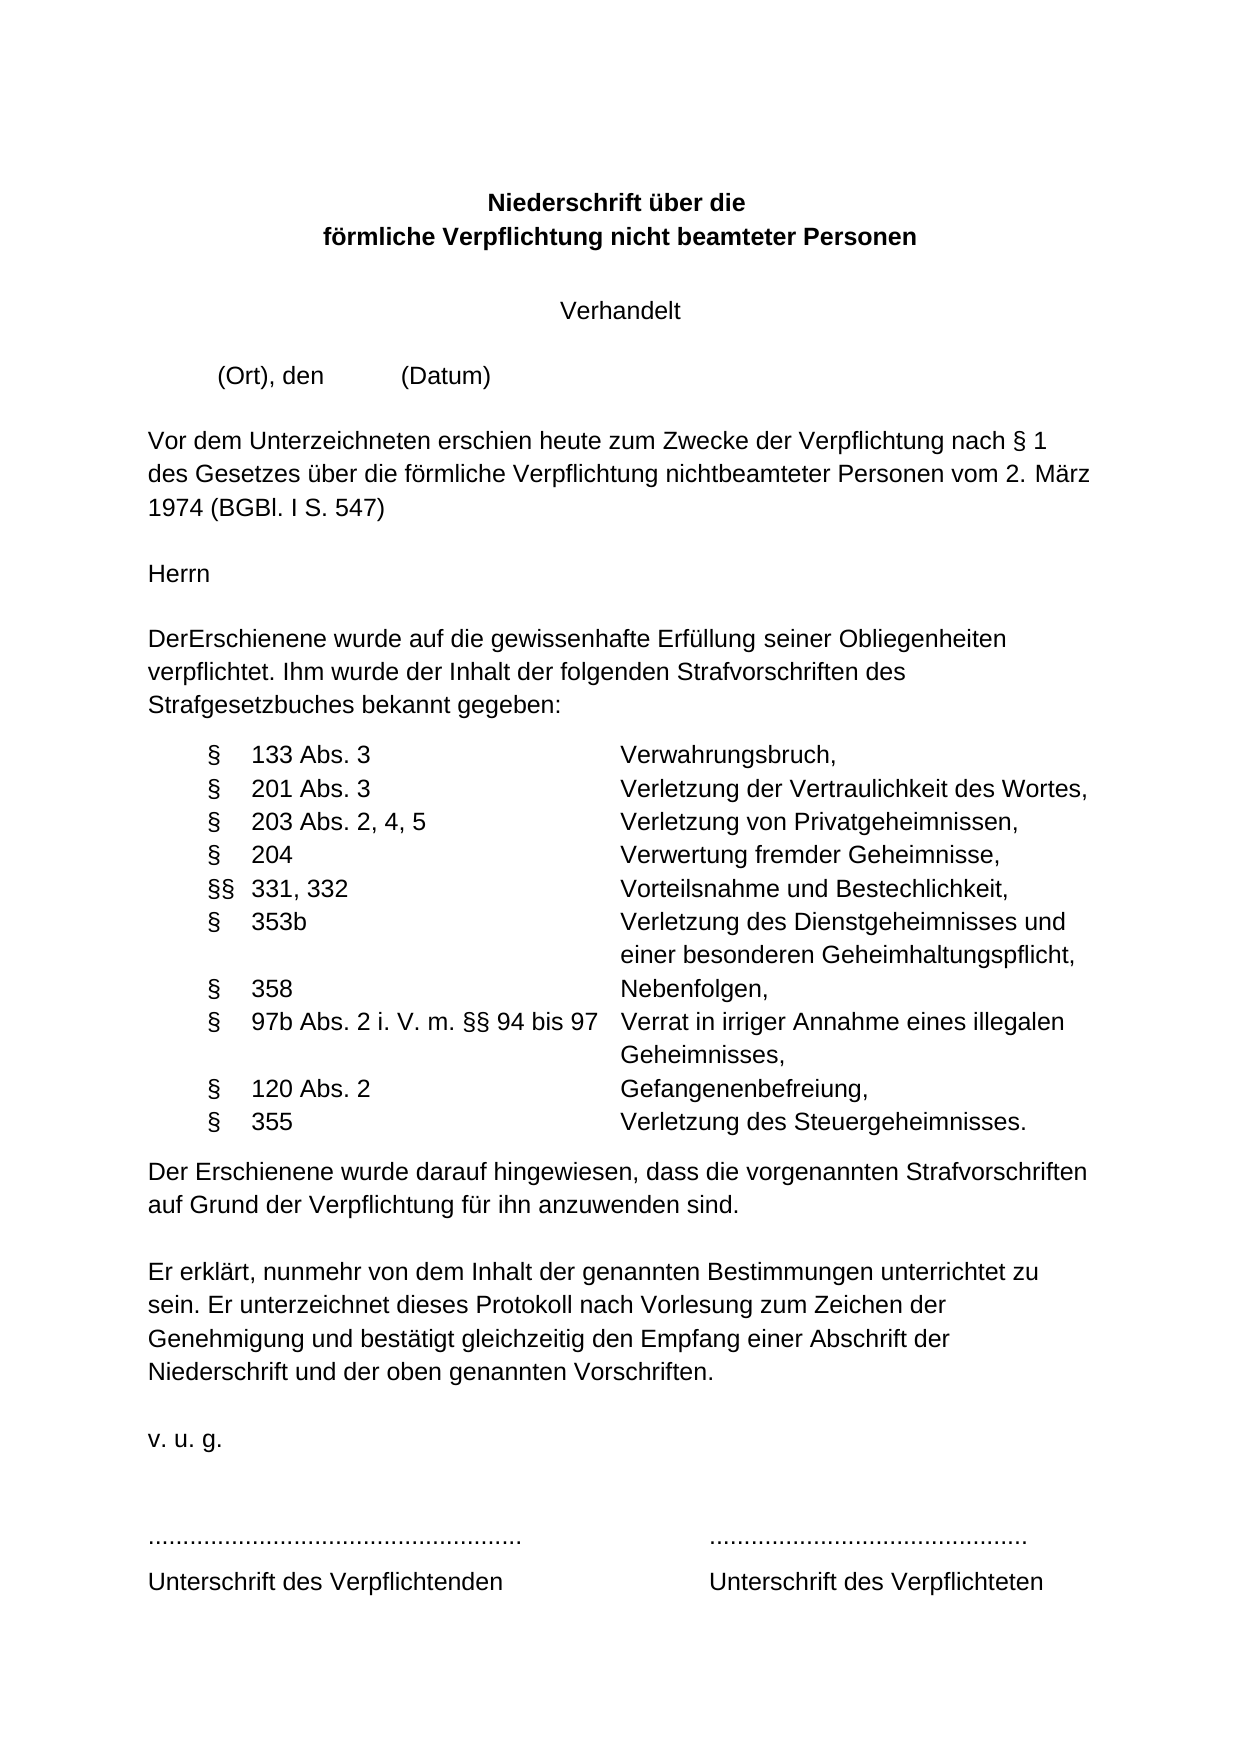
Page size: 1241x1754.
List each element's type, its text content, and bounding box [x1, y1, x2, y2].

text Vor dem Unterzeichneten erschien heute zum Zwecke der Verpflichtung nach § 1 des Gesetzes über die förmliche Verpflichtung nichtbeamteter Personen vom 2. März 1974 (BGBl. I S. 547) [148, 423, 1092, 523]
text § 355 Verletzung des Steuergeheimnisses. [207, 1104, 1092, 1137]
text § 97b Abs. 2 i. V. m. §§ 94 bis 97 Verrat in irriger Annahme eines illegalen [207, 1004, 1092, 1037]
text Unterschrift des Verpflichtenden Unterschrift des Verpflichteten [148, 1564, 1092, 1597]
text Geheimnisses, [207, 1037, 1092, 1071]
text Erschienene wurde darauf hingewiesen, dass die vorgenannten Strafvorschriften auf Grund der Verpflichtung für anzuwenden sind. [148, 1154, 1092, 1221]
text Erschienene wurde auf die gewissenhafte Erfüllung Obliegenheiten verpflichtet. wurde der Inhalt der folgenden Strafvorschriften des Strafgesetzbuches bekannt gegeben: [148, 621, 1092, 721]
text Niederschrift über die förmliche Verpflichtung nicht beamteter Personen [148, 185, 1092, 252]
text § 133 Abs. 3 Verwahrungsbruch, [207, 737, 1092, 771]
text (Ort), den (Datum) [148, 358, 1092, 389]
text §§ 331, 332 Vorteilsnahme und Bestechlichkeit, [207, 871, 1092, 904]
text ...................................................... .............................................. [148, 1521, 1092, 1549]
text § 203 Abs. 2, 4, 5 Verletzung von Privatgeheimnissen, [207, 804, 1092, 837]
text Verhandelt [148, 293, 1092, 325]
text § 353b Verletzung des Dienstgeheimnisses und [207, 904, 1092, 937]
text v. u. g. [148, 1421, 1092, 1454]
text § 120 Abs. 2 Gefangenenbefreiung, [207, 1071, 1092, 1104]
text § 201 Abs. 3 Verletzung der Vertraulichkeit des Wortes, [207, 771, 1092, 804]
text erklärt, nunmehr von dem Inhalt der genannten Bestimmungen unterrichtet zu sein. unterzeichnet dieses Protokoll nach Vorlesung zum Zeichen der Genehmigung und bestätigt gleichzeitig den Empfang einer Abschrift der Niederschrift und der oben genannten Vorschriften. [148, 1254, 1092, 1387]
text § 204 Verwertung fremder Geheimnisse, [207, 837, 1092, 871]
text einer besonderen Geheimhaltungspflicht, [207, 937, 1092, 971]
text § 358 Nebenfolgen, [207, 971, 1092, 1004]
